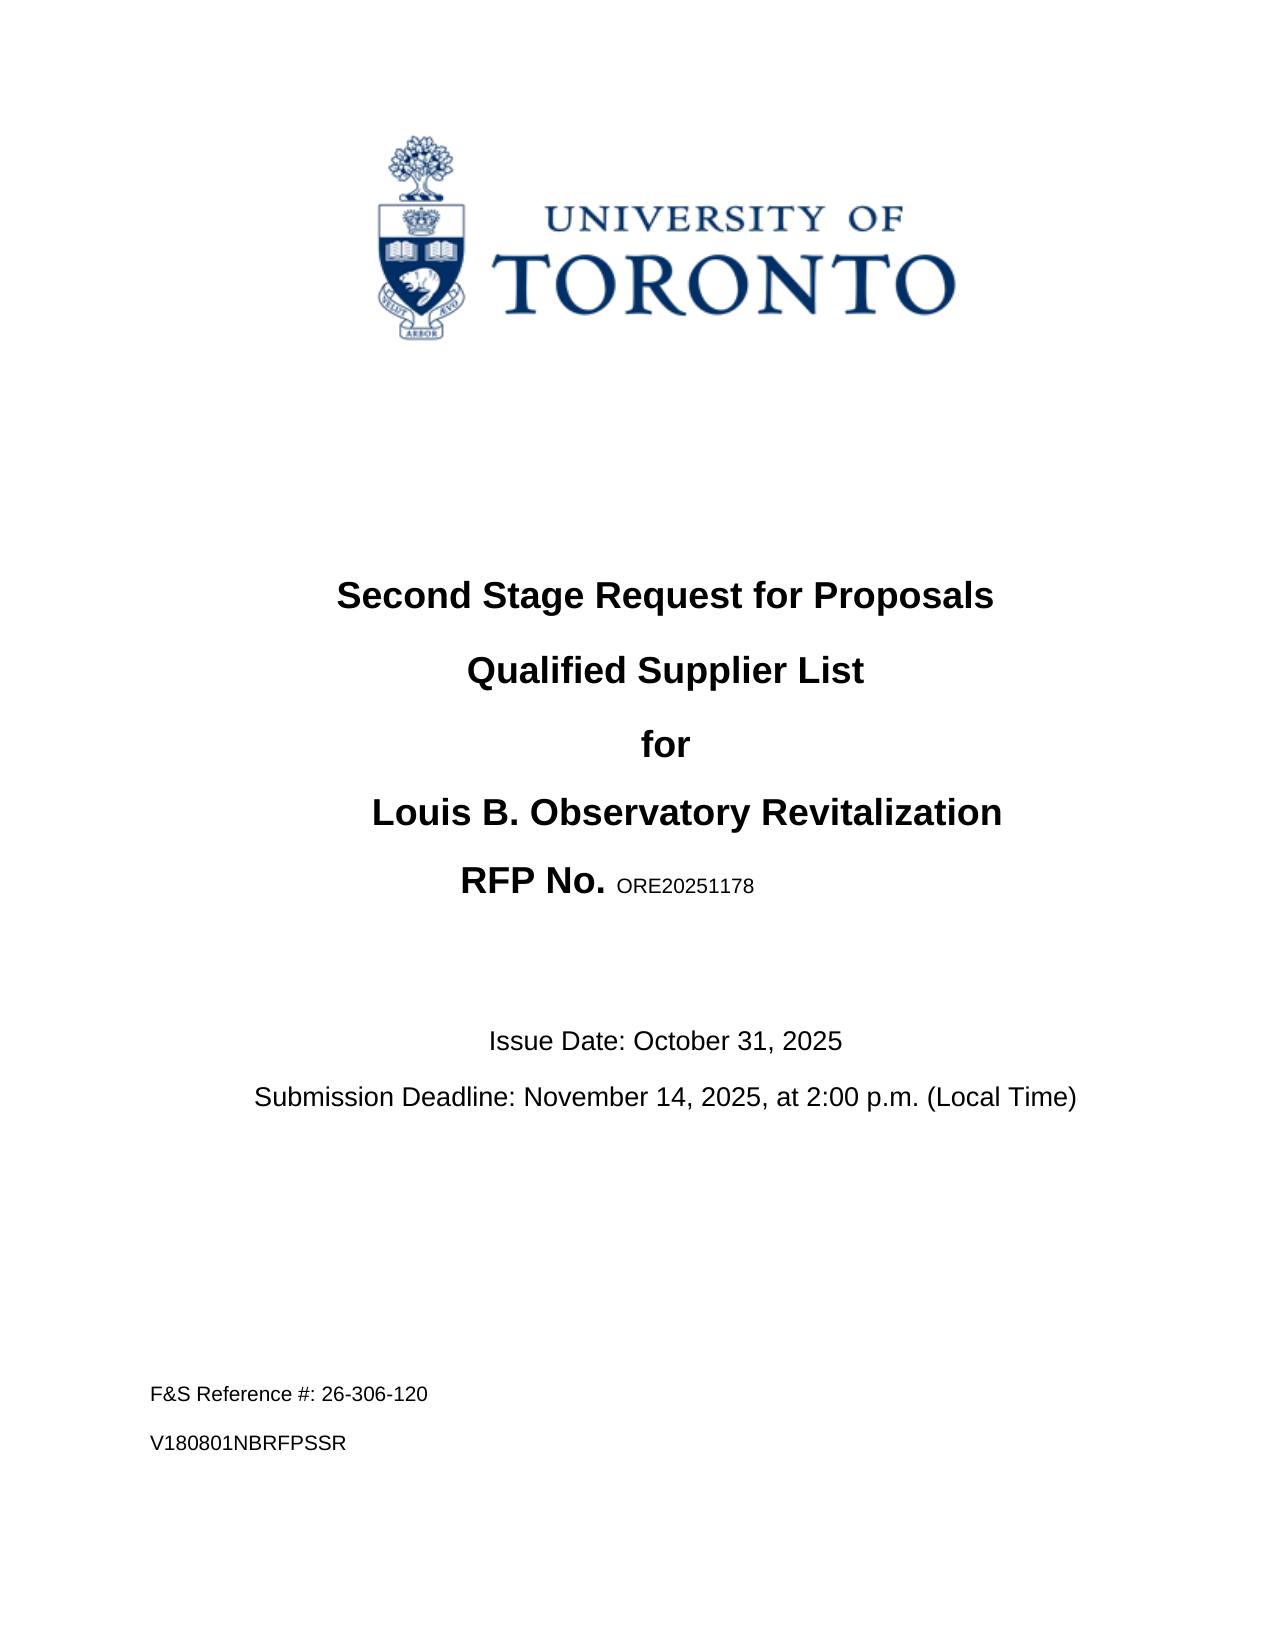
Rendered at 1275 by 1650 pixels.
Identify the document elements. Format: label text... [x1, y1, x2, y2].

text Issue Date: October 31, 2025 [150, 1025, 1181, 1056]
text F&S Reference #: 26-306-120 [150, 1382, 1181, 1406]
text Louis B. Observatory Revitalization [327, 791, 1092, 834]
text Qualified Supplier List [150, 648, 1181, 691]
text for [150, 722, 1181, 766]
text Second Stage Request for Proposals [150, 574, 1181, 617]
text RFP No. [298, 859, 1092, 902]
text V180801NBRFPSSR [150, 1431, 1181, 1455]
text Submission Deadline: November 14, 2025, at 2:00 p.m. (Local Time) [150, 1081, 1181, 1112]
picture [315, 75, 1017, 400]
